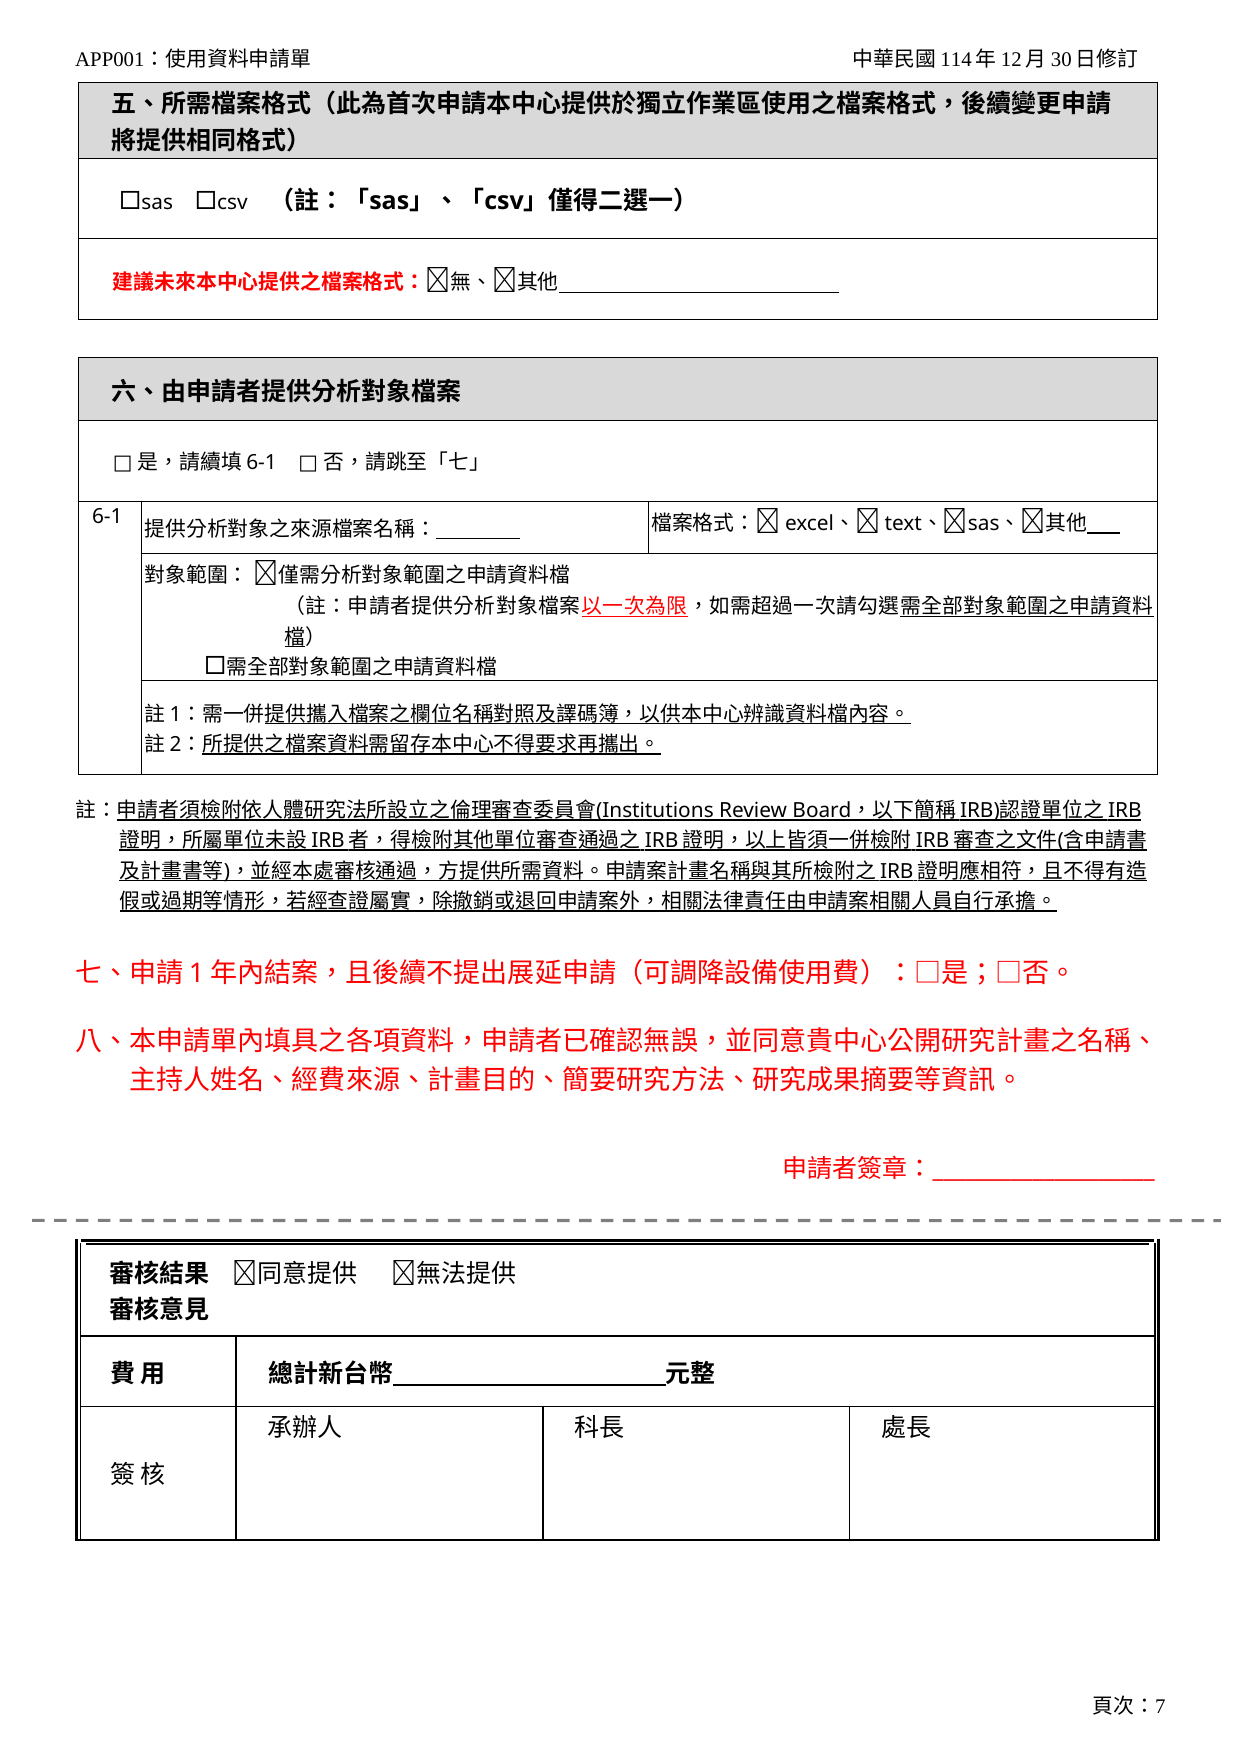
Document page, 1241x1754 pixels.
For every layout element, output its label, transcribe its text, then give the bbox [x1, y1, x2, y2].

table_cell 檔案格式： excel、 text、sas、其他 [649, 502, 1157, 552]
text 八、本申請單內填具之各項資料，申請者已確認無誤，並同意貴中心公開研究計畫之名稱、主持人姓名、經費來源、計畫目的、簡要研究方法、研究成果摘要等資訊。 [75, 1019, 1165, 1098]
table_cell 建議未來本中心提供之檔案格式：無、其他 [79, 239, 1157, 319]
table_header 申請者簽章：____________________ [78, 1132, 1157, 1202]
table_cell □ 是，請續填6-1 □ 否，請跳至「七」 [79, 421, 1157, 501]
table_cell 6-1 [79, 502, 141, 773]
table_cell sas csv （註：「sas」、「csv」僅得二選一） [79, 159, 1157, 238]
table_cell 承辦人 [237, 1407, 542, 1539]
text 七、申請1年內結案，且後續不提出展延申請（可調降設備使用費）：□是；□否。 [75, 951, 1165, 991]
table_cell 科長 [544, 1407, 849, 1539]
text 註：申請者須檢附依人體研究法所設立之倫理審查委員會(Institutions Review Board，以下簡稱IRB)認證單位之IRB證明，所屬單位未設IRB者，得檢附其他單位審查通過之IRB證明，以上皆須一併檢附IRB審查之文件(含申請書及計畫書等)，並經本處審核通過，方提供所需資料。申請案計畫名稱與其所檢附之IRB證明應相符，且不得有造假或過期等情形，若經查證屬實，除撤銷或退回申請案外，相關法律責任由申請案相關人員自行承擔。 [75, 793, 1165, 914]
table_cell [78, 1203, 1157, 1238]
table_cell 總計新台幣 元整 [237, 1337, 1154, 1406]
table_header 五、所需檔案格式（此為首次申請本中心提供於獨立作業區使用之檔案格式，後續變更申請將提供相同格式） [79, 83, 1157, 158]
table_cell 註1：需一併提供攜入檔案之欄位名稱對照及譯碼簿，以供本中心辨識資料檔內容。 註2：所提供之檔案資料需留存本中心不得要求再攜出。 [142, 681, 1157, 773]
table_cell 處長 [850, 1407, 1154, 1539]
table_cell 簽 核 [81, 1407, 235, 1539]
table_cell 對象範圍： 僅需分析對象範圍之申請資料檔 （註：申請者提供分析對象檔案以一次為限，如需超過一次請勾選需全部對象範圍之申請資料檔） 需全部對象範圍之申請資料檔 [142, 554, 1157, 680]
table_cell 審核結果 同意提供 無法提供 審核意見 [78, 1239, 1157, 1335]
table_cell 提供分析對象之來源檔案名稱： [142, 502, 648, 552]
table_header 六、由申請者提供分析對象檔案 [79, 358, 1157, 420]
table_cell 費 用 [81, 1337, 235, 1406]
